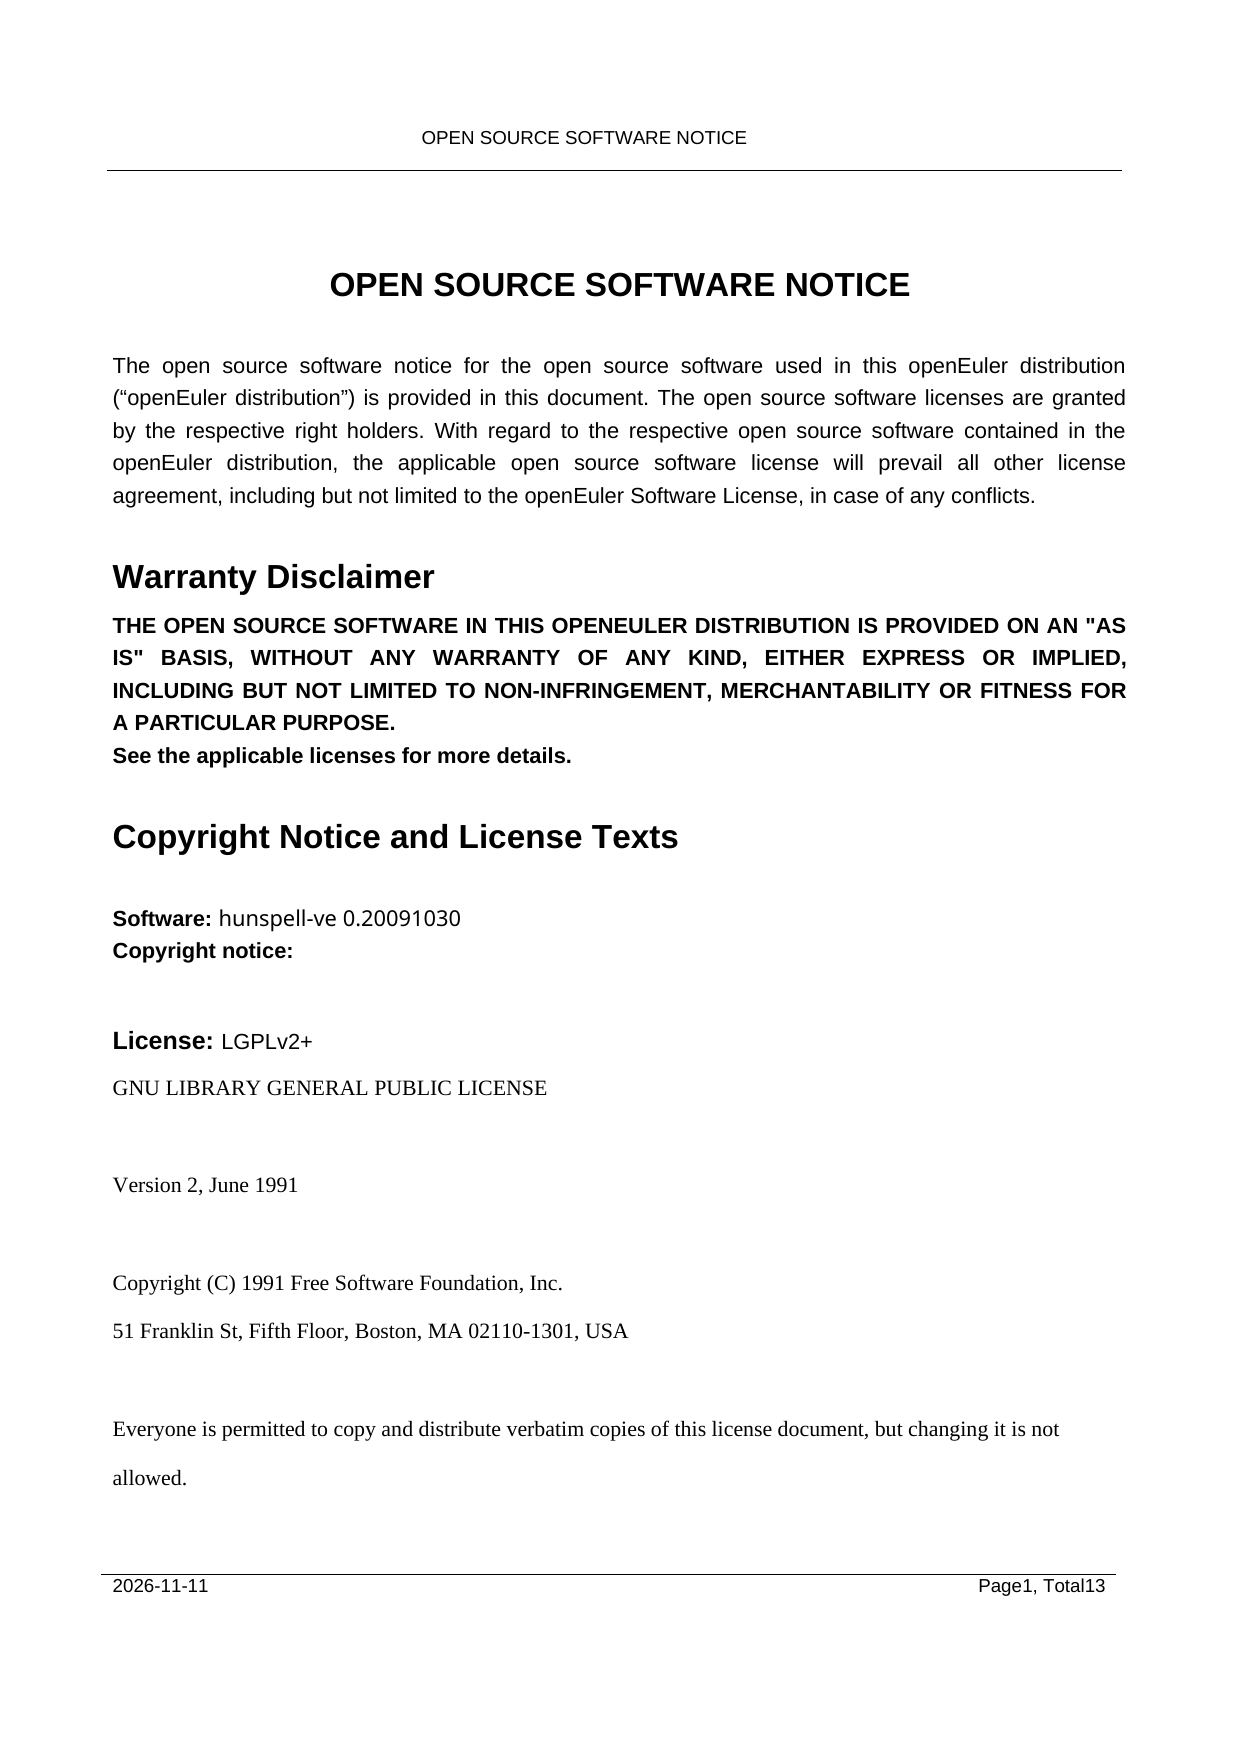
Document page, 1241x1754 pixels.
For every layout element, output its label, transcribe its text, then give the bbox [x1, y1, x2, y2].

text Warranty Disclaimer [112, 544, 1128, 609]
text License: LGPLv2+ [112, 1024, 1128, 1057]
text THE OPEN SOURCE SOFTWARE IN THIS OPENEULER DISTRIBUTION IS PROVIDED ON AN "AS IS" BASIS, WITHOUT ANY WARRANTY OF ANY KIND, EITHER EXPRESS OR IMPLIED, INCLUDING BUT NOT LIMITED TO NON-INFRINGEMENT, MERCHANTABILITY OR FITNESS FOR A PARTICULAR PURPOSE. See the applicable licenses for more details. [112, 609, 1128, 771]
text OPEN SOURCE SOFTWARE NOTICE [112, 251, 1128, 316]
text Copyright Notice and License Texts [112, 804, 1128, 869]
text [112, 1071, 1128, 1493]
text Copyright notice: [112, 934, 1128, 966]
text The open source software notice for the open source software used in this openEuler distribution (“openEuler distribution”) is provided in this document. The open source software licenses are granted by the respective right holders. With regard to the respective open source software contained in the openEuler distribution, the applicable open source software license will prevail all other license agreement, including but not limited to the openEuler Software License, in case of any conflicts. [112, 349, 1128, 511]
text Software: hunspell-ve 0.20091030 [112, 901, 1128, 934]
